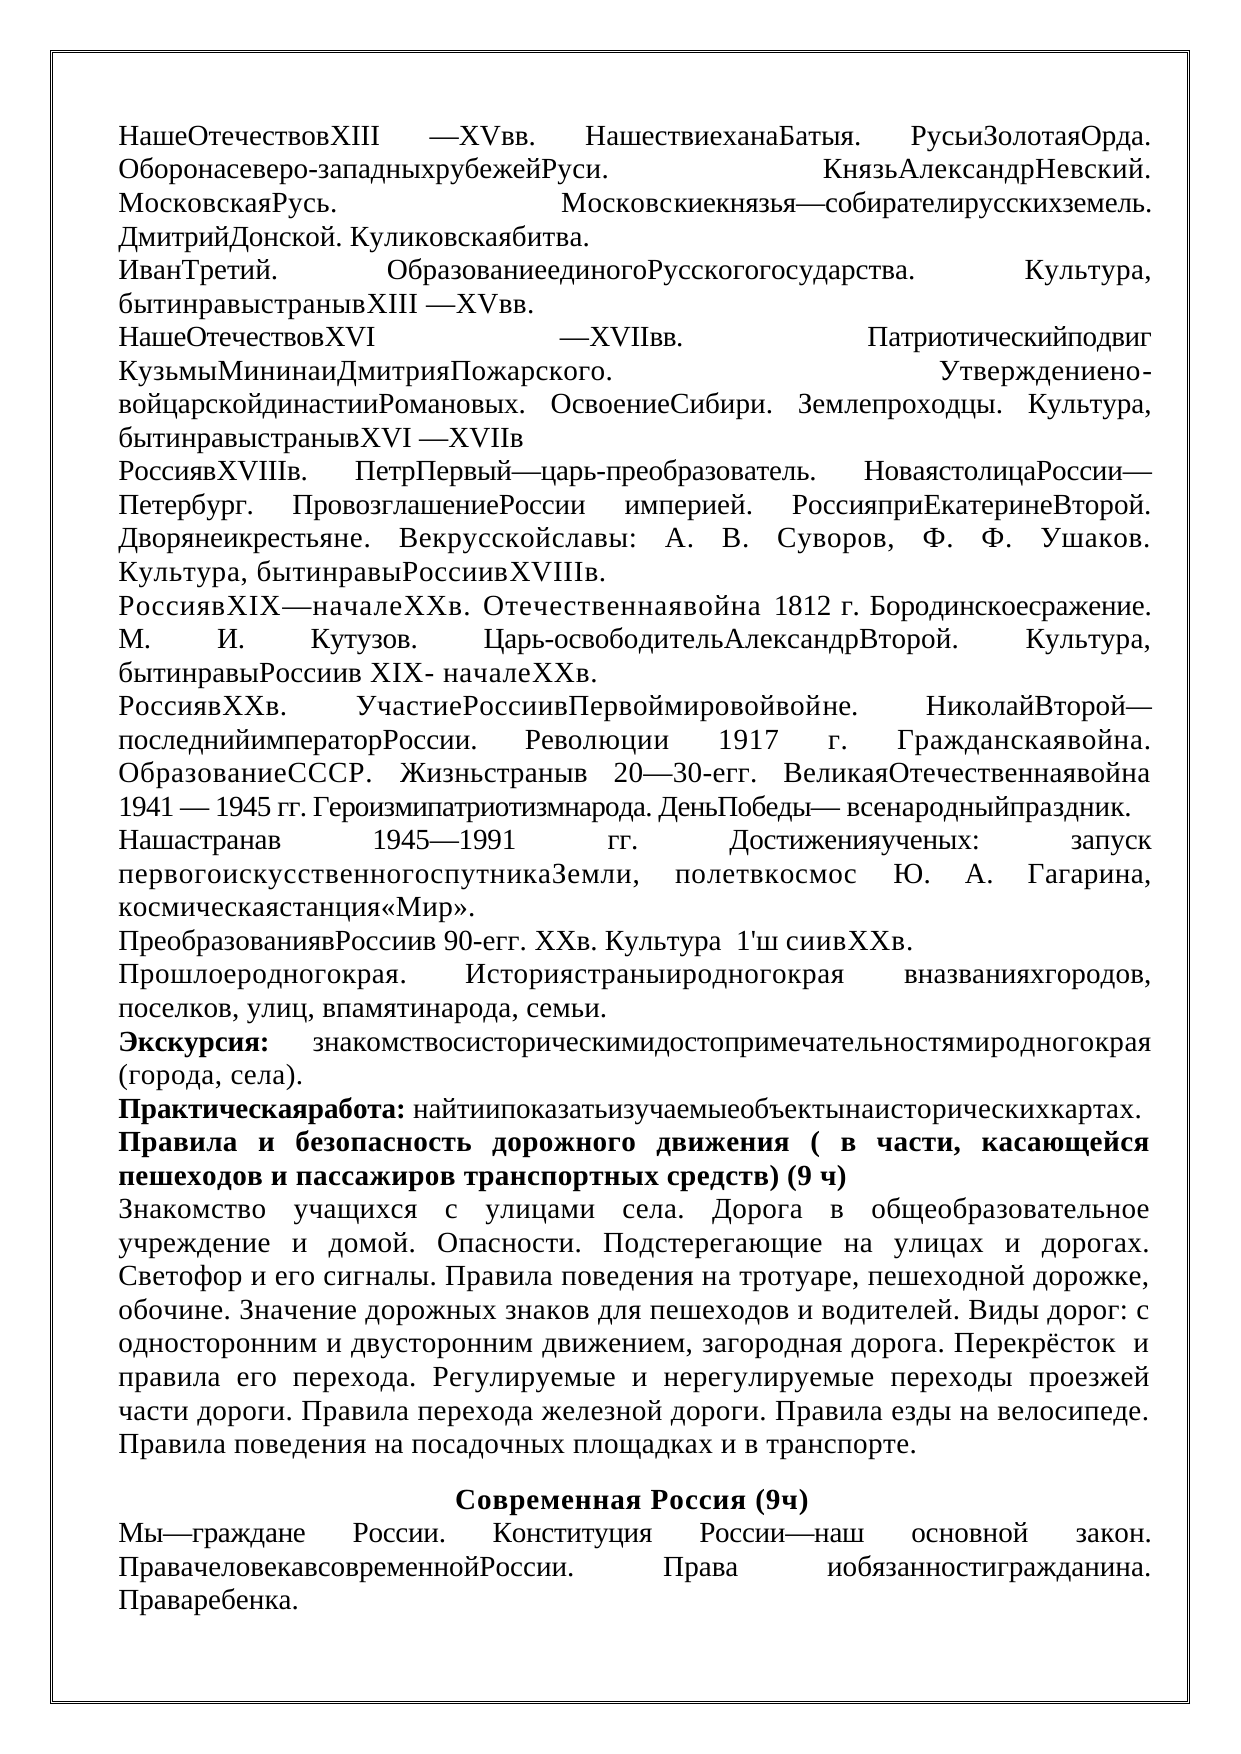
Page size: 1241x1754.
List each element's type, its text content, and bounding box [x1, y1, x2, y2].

text РоссиявXIX—началеXXв. Отечественнаявойна 1812 г. Бородинскоесражение. М. И. Кутузов. Царь-освободительАлександрВторой. Культура, бытинравыРоссиив XIX- началеXXв. [118, 588, 1152, 688]
text Экскурсия: знакомствосисторическимидостопримечательностямиродногокрая (города, села). [118, 1024, 1152, 1091]
text Мы—граждане России. Конституция России—наш основной закон. ПравачеловекавсовременнойРоссии. Права иобязанностигражданина. Праваребенка. [118, 1515, 1152, 1616]
text ПреобразованиявРоссиив 90-егг. XXв. Культура 1'ш сиивXXв. [118, 923, 1152, 957]
text НашеОтечествовXIII —XVвв. НашествиеханаБатыя. РусьиЗолотаяОрда. Оборонасеверо-западныхрубежейРуси. КнязьАлександрНевский. МосковскаяРусь. Московскиекнязья—собирателирусскихземель. ДмитрийДонской. Куликовскаябитва. [118, 118, 1152, 252]
text Правила и безопасность дорожного движения ( в части, касающейся пешеходов и пассажиров транспортных средств) (9 ч) [118, 1124, 1152, 1191]
text Прошлоеродногокрая. Историястраныиродногокрая вназванияхгородов, поселков, улиц, впамятинарода, семьи. [118, 957, 1152, 1024]
text РоссиявXVIIIв. ПетрПервый—царь-преобразователь. НоваястолицаРоссии—Петербург. ПровозглашениеРоссии империей. РоссияприЕкатеринеВторой. Дворянеикрестьяне. Векрусскойславы: А. В. Суворов, Ф. Ф. Ушаков. Культура, бытинравыРоссиивXVIIIв. [118, 453, 1152, 588]
text ИванТретий. ОбразованиеединогоРусскогогосударства. Культура, бытинравыстранывXIII —XVвв. [118, 252, 1152, 319]
text Практическаяработа: найтиипоказатьизучаемыеобъектынаисторическихкартах. [118, 1091, 1152, 1124]
text Современная Россия (9ч) [118, 1482, 1146, 1515]
text НашеОтечествовXVI —XVIIвв. Патриотическийподвиг КузьмыМининаиДмитрияПожарского. УтверждениеновойцарскойдинастииРомановых. ОсвоениеСибири. Землепроходцы. Культура, бытинравыстранывXVI —XVIIв [118, 319, 1152, 453]
text Знакомство учащихся с улицами села. Дорога в общеобразовательное учреждение и домой. Опасности. Подстерегающие на улицах и дорогах. Светофор и его сигналы. Правила поведения на тротуаре, пешеходной дорожке, обочине. Значение дорожных знаков для пешеходов и водителей. Виды дорог: с односторонним и двусторонним движением, загородная дорога. Перекрёсток и правила его перехода. Регулируемые и нерегулируемые переходы проезжей части дороги. Правила перехода железной дороги. Правила езды на велосипеде. Правила поведения на посадочных площадках и в транспорте. [118, 1191, 1152, 1460]
text Нашастранав 1945—1991 гг. Достиженияученых: запуск первогоискусственногоспутникаЗемли, полетвкосмос Ю. А. Гагарина, космическаястанция«Мир». [118, 822, 1152, 923]
text РоссиявXXв. УчастиеРоссиивПервоймировойвойне. НиколайВторой—последнийимператорРоссии. Революции 1917 г. Гражданскаявойна. ОбразованиеСССР. Жизньстраныв 20—30-егг. ВеликаяОтечественнаявойна 1941 — 1945 гг. Героизмипатриотизмнарода. ДеньПобеды— всенародныйпраздник. [118, 688, 1152, 822]
